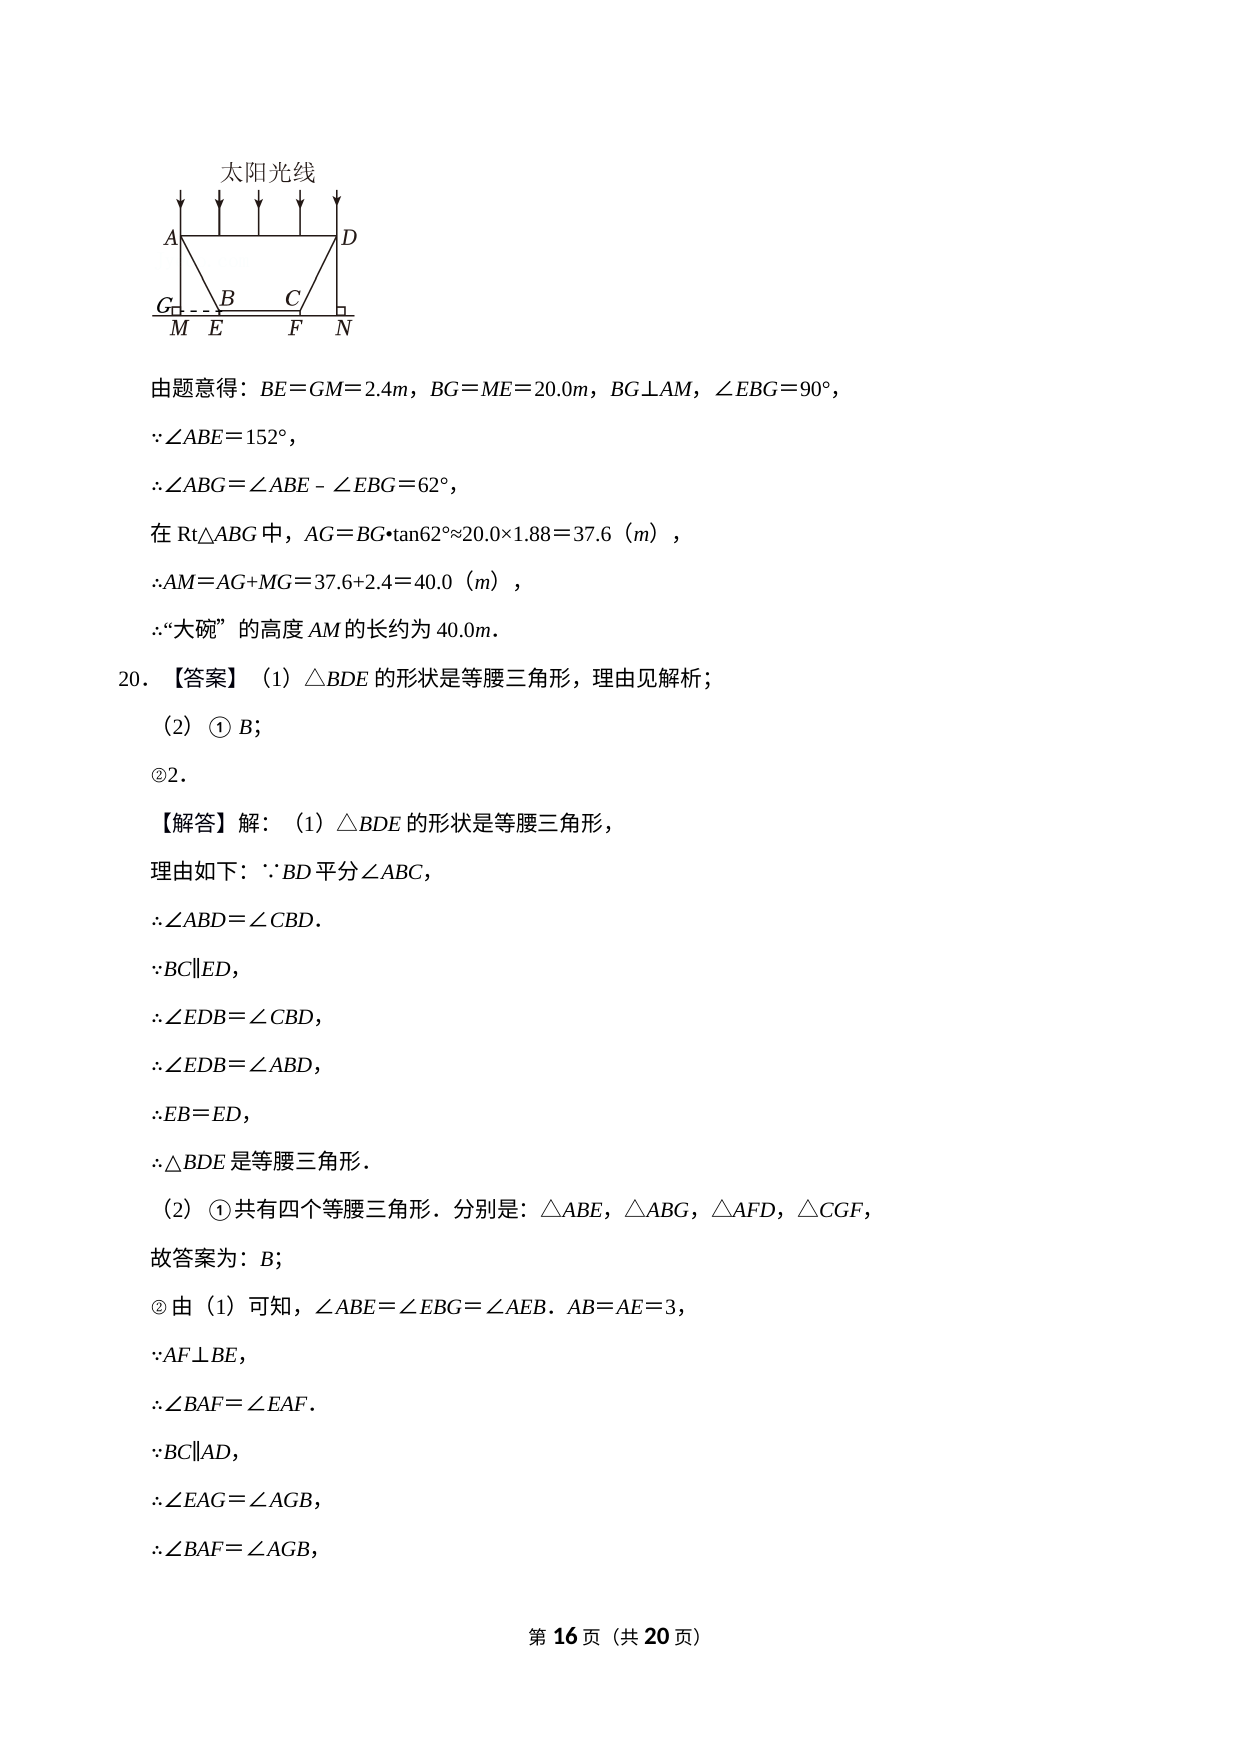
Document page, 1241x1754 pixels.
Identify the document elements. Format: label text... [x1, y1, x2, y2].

text （2）①共有四个等腰三角形．分别是：△ABE，△ABG，△AFD，△CGF， [151, 1192, 1122, 1224]
text ∴AM＝AG+MG＝37.6+2.4＝40.0（m）， [151, 564, 1122, 596]
text ∴∠EDB＝∠ABD， [151, 1047, 1122, 1079]
text 20．【答案】（1）△BDE 的形状是等腰三角形，理由见解析； [118, 660, 1122, 693]
text ∴∠EAG＝∠AGB， [151, 1482, 1122, 1514]
text 理由如下：∵BD平分∠ABC， [151, 854, 1122, 886]
text ∴∠BAF＝∠AGB， [151, 1530, 1122, 1563]
text ∴∠BAF＝∠EAF． [151, 1385, 1122, 1418]
text ∵AF⊥BE， [151, 1337, 1122, 1369]
text ∴∠EDB＝∠CBD， [151, 999, 1122, 1031]
text ∴∠ABG＝∠ABE﹣∠EBG＝62°， [151, 467, 1122, 499]
text ∴△BDE是等腰三角形． [151, 1144, 1122, 1176]
text （2）①B； [151, 709, 1122, 741]
text ∴“大碗”的高度AM的长约为40.0m． [151, 612, 1122, 644]
text 故答案为：B； [151, 1240, 1122, 1273]
text ∴∠ABD＝∠CBD． [151, 902, 1122, 934]
text ∵∠ABE＝152°， [151, 419, 1122, 451]
text 【解答】解：（1）△BDE 的形状是等腰三角形， [151, 805, 1122, 838]
text ②2． [151, 757, 1122, 789]
text 由题意得：BE＝GM＝2.4m，BG＝ME＝20.0m，BG⊥AM，∠EBG＝90°， [151, 370, 1122, 403]
text ②由（1）可知，∠ABE＝∠EBG＝∠AEB．AB＝AE＝3， [151, 1289, 1122, 1321]
text 在Rt△ABG中，AG＝BG•tan62°≈20.0×1.88＝37.6（m）， [151, 515, 1122, 548]
text ∵BC∥ED， [151, 950, 1122, 983]
text ∴EB＝ED， [151, 1095, 1122, 1128]
text ∵BC∥AD， [151, 1434, 1122, 1466]
